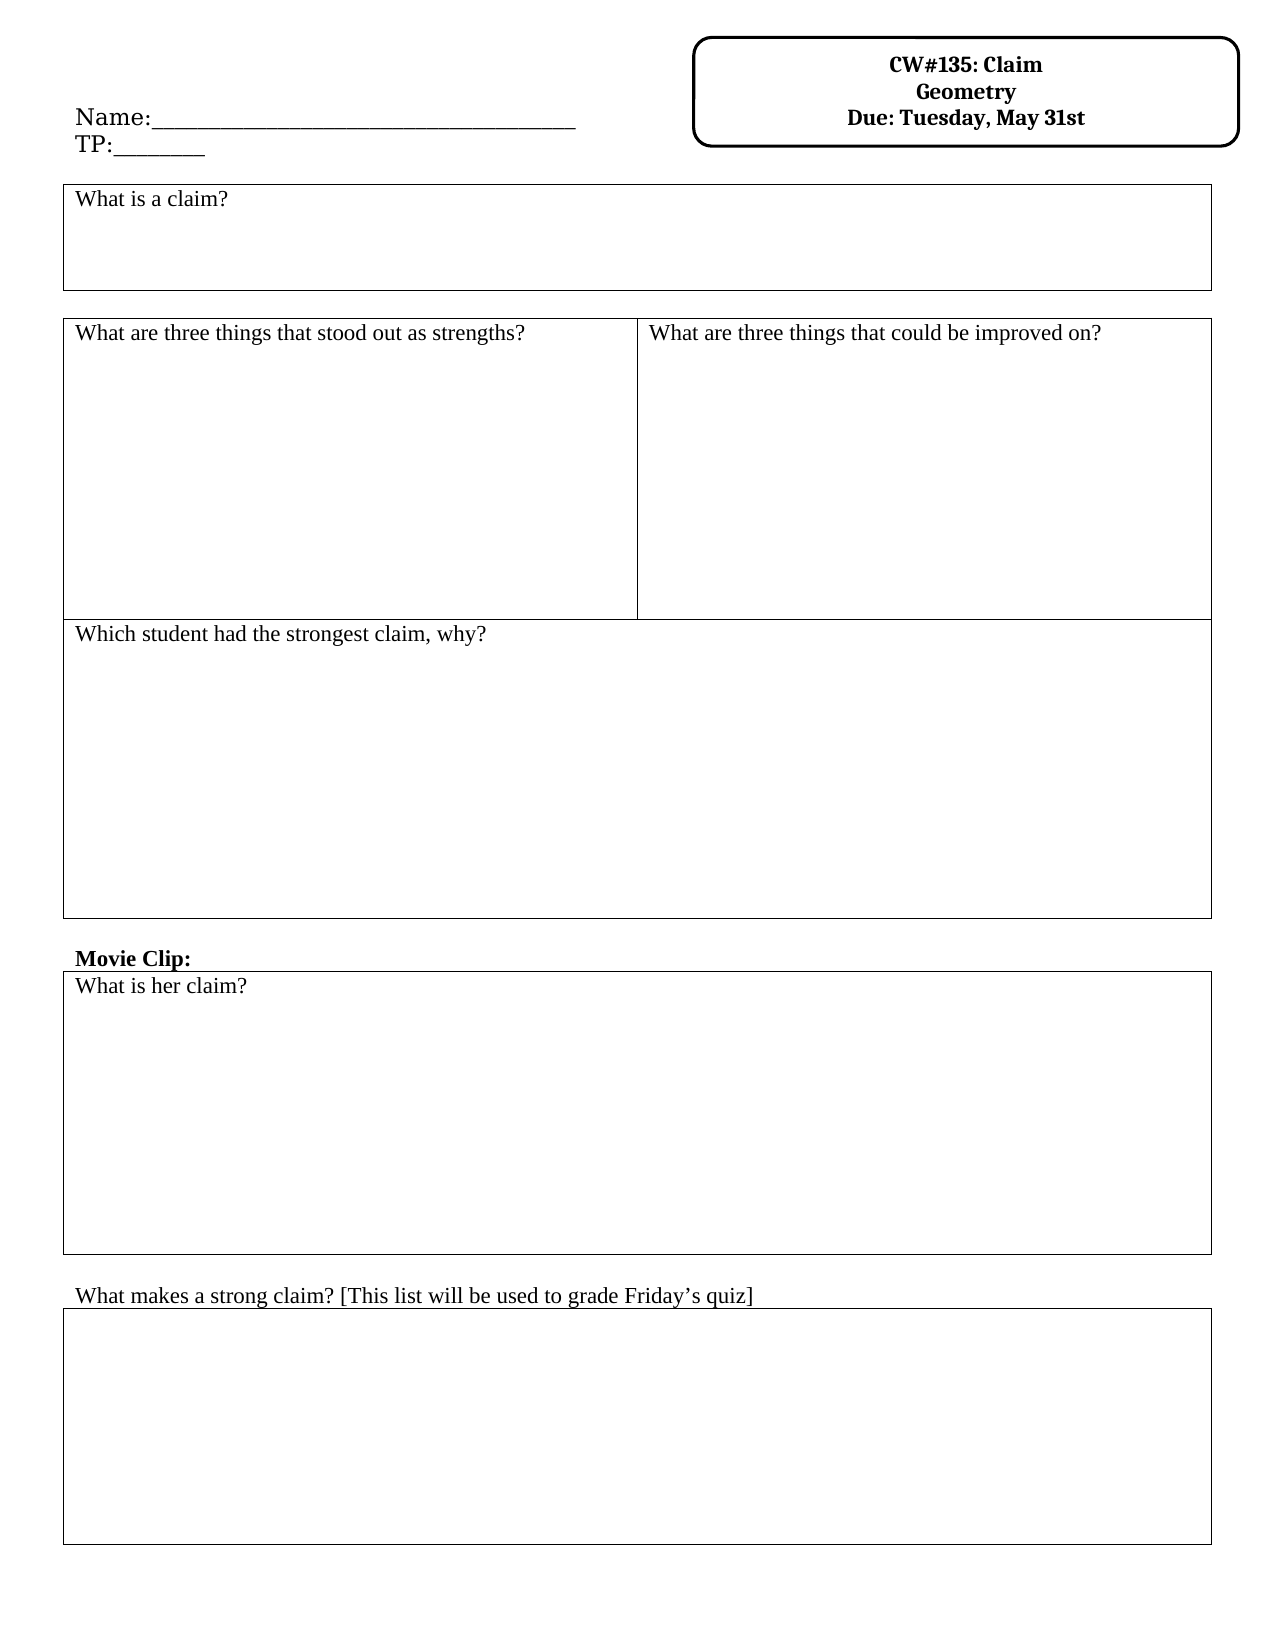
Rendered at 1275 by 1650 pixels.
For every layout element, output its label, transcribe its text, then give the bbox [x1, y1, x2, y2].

table_header What is a claim? [64, 185, 1211, 290]
table_header What is her claim? [64, 972, 1211, 1254]
text Name:_____________________________________ TP:________ [75, 102, 1200, 157]
table_header [64, 1309, 1211, 1544]
text Movie Clip: [75, 945, 1200, 971]
text What makes a strong claim? [This list will be used to grade Friday’s quiz] [75, 1282, 1200, 1308]
table_header What are three things that stood out as strengths? [64, 319, 637, 618]
table_header What are three things that could be improved on? [638, 319, 1211, 618]
table_cell Which student had the strongest claim, why? [64, 620, 1211, 917]
